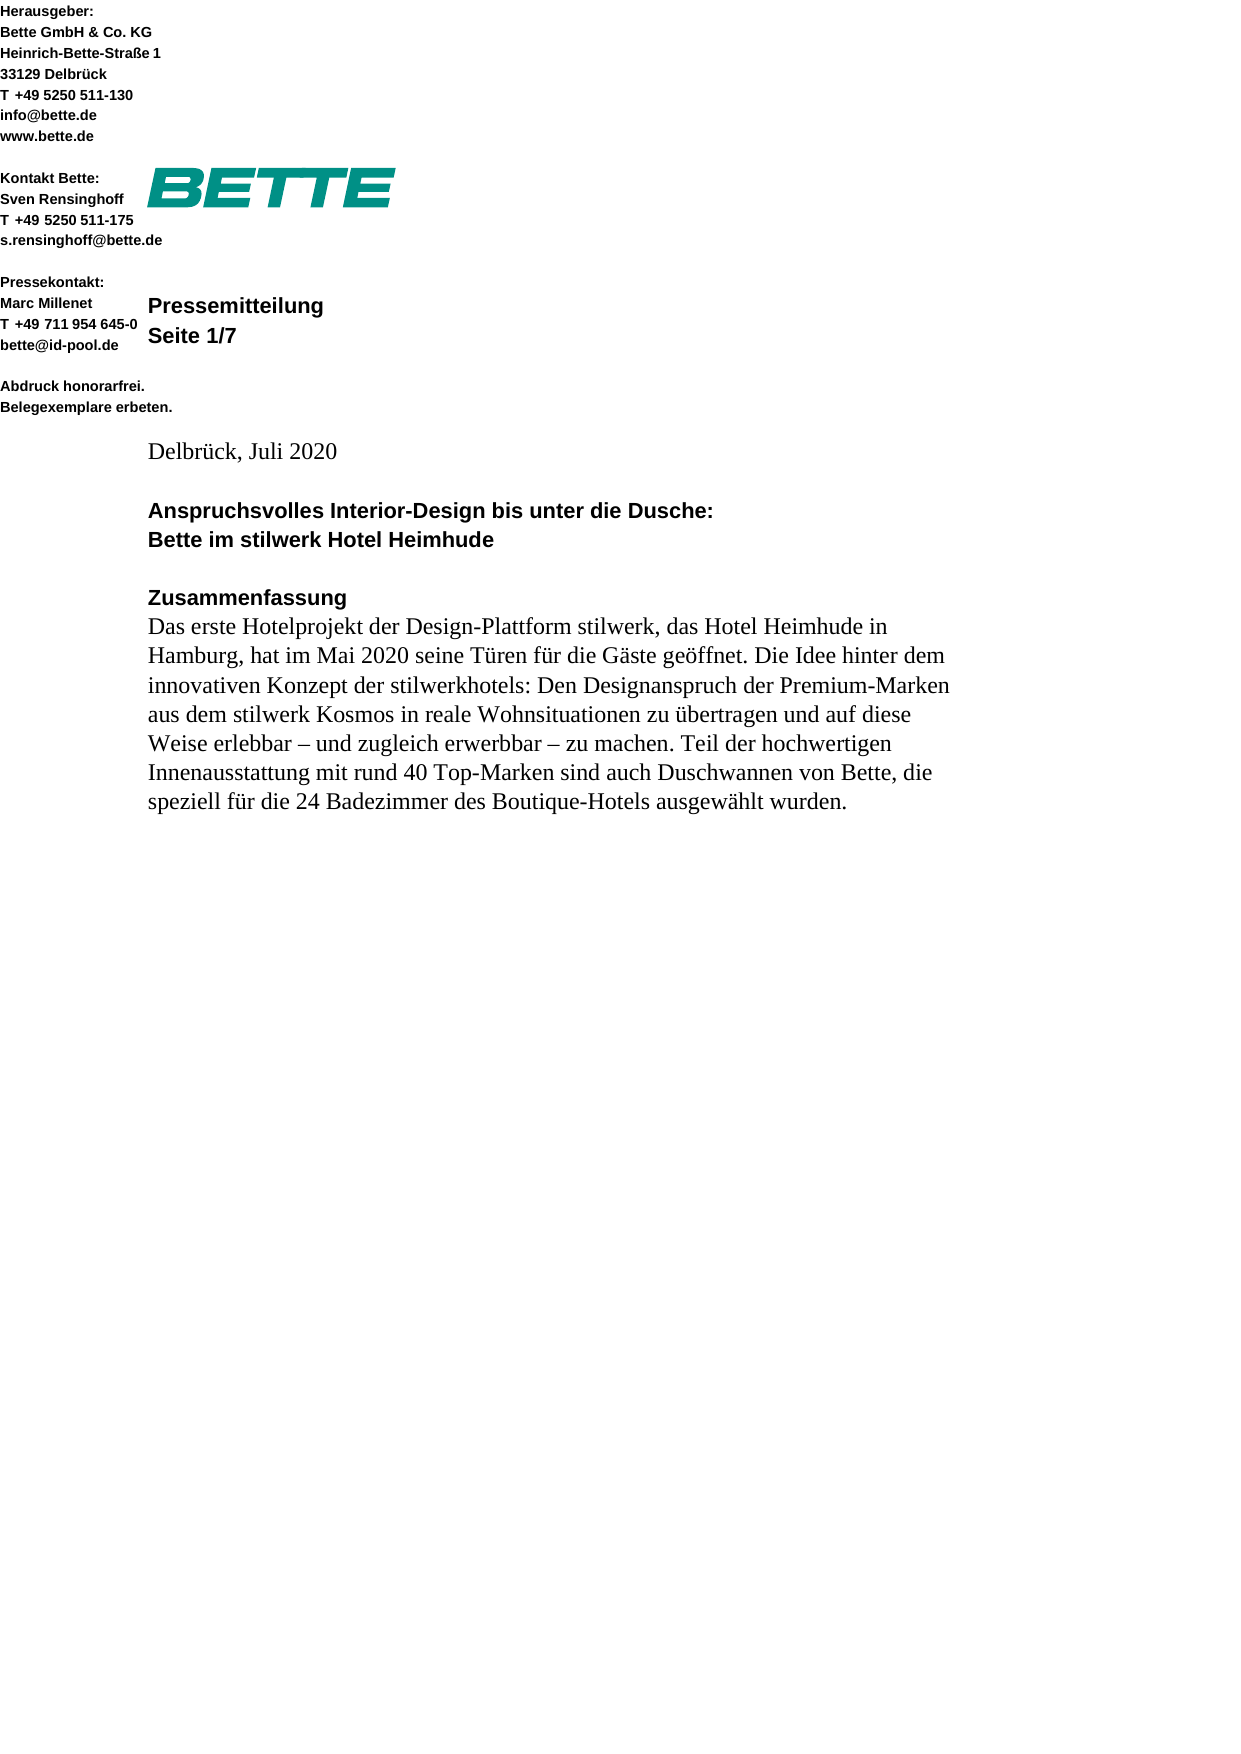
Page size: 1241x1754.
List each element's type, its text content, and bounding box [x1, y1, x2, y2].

text Anspruchsvolles Interior-Design bis unter die Dusche: [148, 495, 968, 524]
text Das erste Hotelprojekt der Design-Plattform stilwerk, das Hotel Heimhude in Hamburg, hat im Mai 2020 seine Türen für die Gäste geöffnet. Die Idee hinter dem innovativen Konzept der stilwerkhotels: Den Designanspruch der Premium-Marken aus dem stilwerk Kosmos in reale Wohnsituationen zu übertragen und auf diese Weise erlebbar – und zugleich erwerbbar – zu machen. Teil der hochwertigen Innenausstattung mit rund 40 Top-Marken sind auch Duschwannen von Bette, die speziell für die 24 Badezimmer des Boutique-Hotels ausgewählt wurden. [148, 611, 968, 816]
text Delbrück, Juli 2020 [148, 436, 968, 466]
text Zusammenfassung [148, 582, 968, 611]
text Bette im stilwerk Hotel Heimhude [148, 524, 968, 553]
